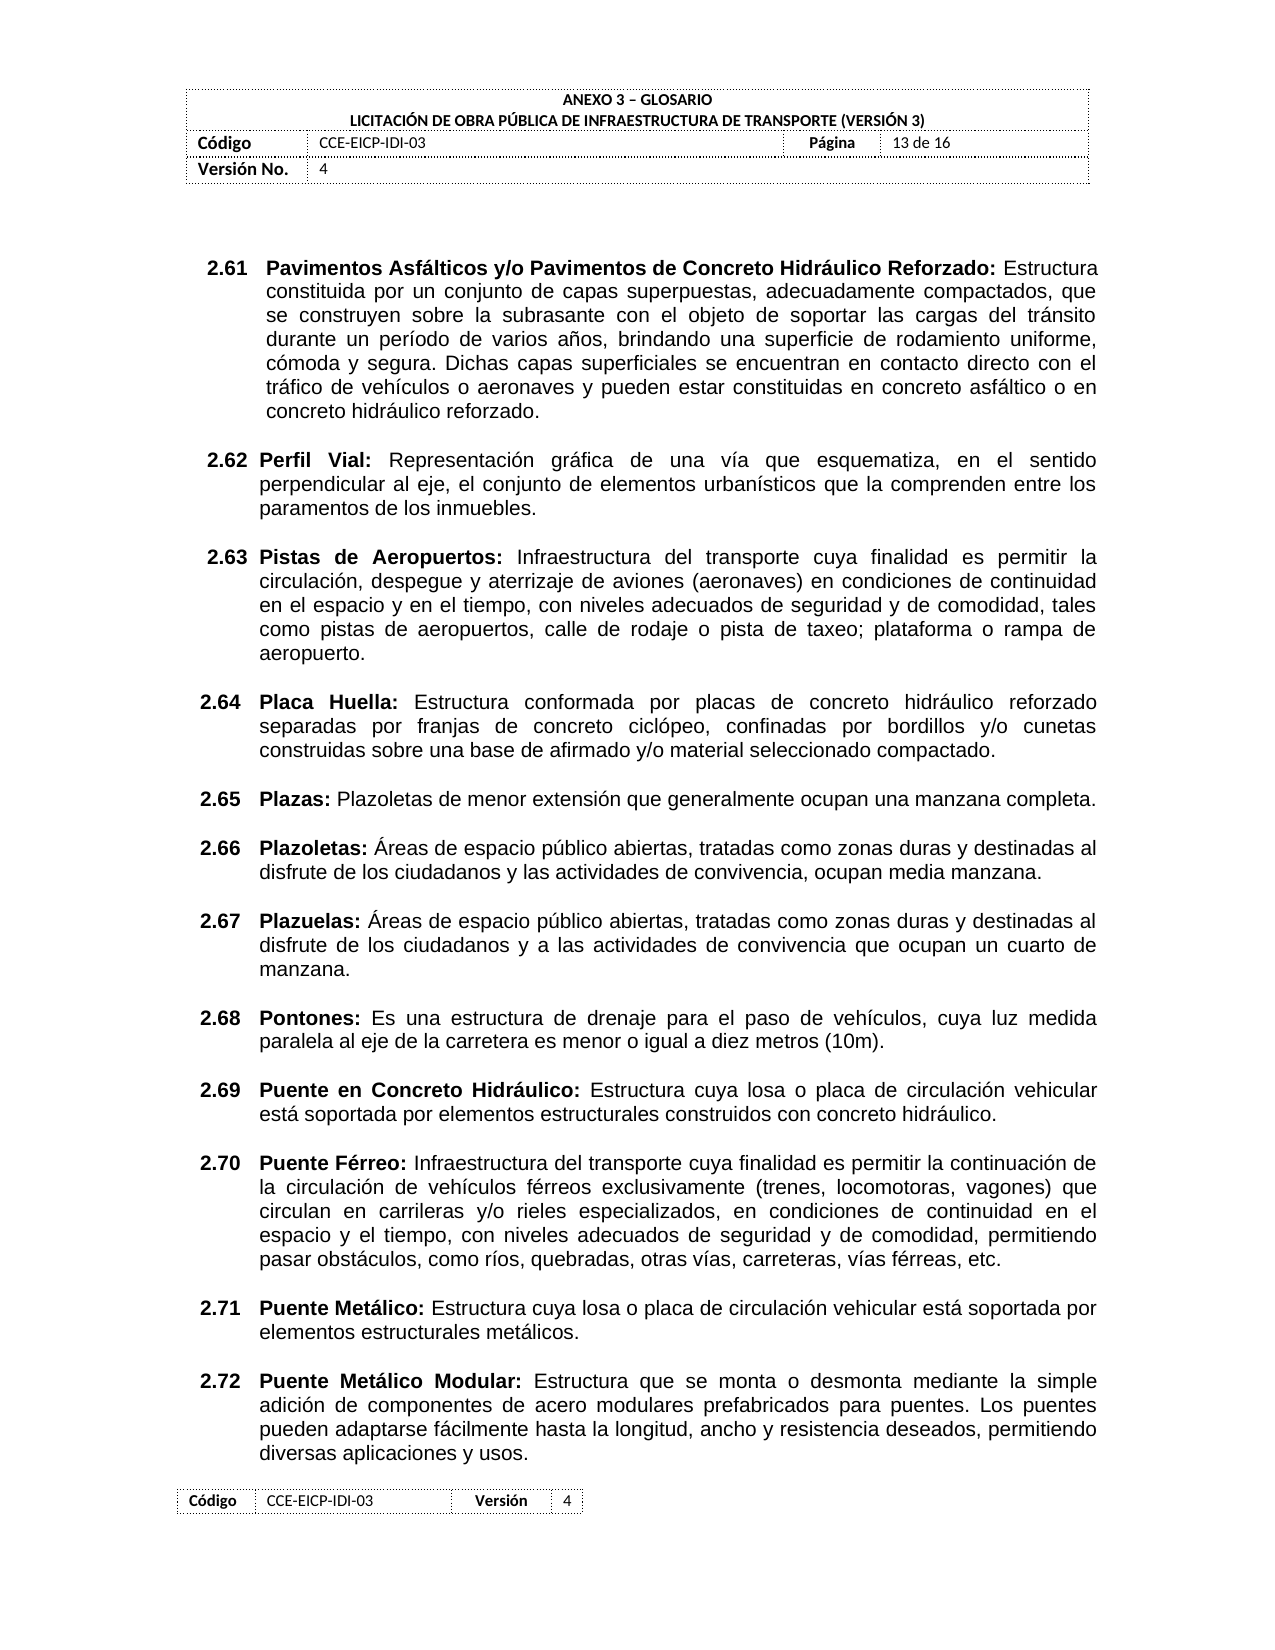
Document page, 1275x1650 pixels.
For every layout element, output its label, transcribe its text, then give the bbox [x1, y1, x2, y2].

list Pistas de Aeropuertos: Infraestructura del transporte cuya finalidad es permitir la circulación, despegue y aterrizaje de aviones (aeronaves) en condiciones de continuidad en el espacio y en el tiempo, con niveles adecuados de seguridad y de comodidad, tales como pistas de aeropuertos, calle de rodaje o pista de taxeo; plataforma o rampa de aeropuerto. [207, 545, 1098, 665]
list Pavimentos Asfálticos y/o Pavimentos de Concreto Hidráulico Reforzado: Estructura constituida por un conjunto de capas superpuestas, adecuadamente compactados, que se construyen sobre la subrasante con el objeto de soportar las cargas del tránsito durante un período de varios años, brindando una superficie de rodamiento uniforme, cómoda y segura. Dichas capas superficiales se encuentran en contacto directo con el tráfico de vehículos o aeronaves y pueden estar constituidas en concreto asfáltico o en concreto hidráulico reforzado. [207, 255, 1098, 423]
list Puente Metálico: Estructura cuya losa o placa de circulación vehicular está soportada por elementos estructurales metálicos. [200, 1296, 1098, 1344]
list Perfil Vial: Representación gráfica de una vía que esquematiza, en el sentido perpendicular al eje, el conjunto de elementos urbanísticos que la comprenden entre los paramentos de los inmuebles. [207, 448, 1098, 520]
list Plazoletas: Áreas de espacio público abiertas, tratadas como zonas duras y destinadas al disfrute de los ciudadanos y las actividades de convivencia, ocupan media manzana. [200, 836, 1098, 883]
list Plazuelas: Áreas de espacio público abiertas, tratadas como zonas duras y destinadas al disfrute de los ciudadanos y a las actividades de convivencia que ocupan un cuarto de manzana. [200, 908, 1098, 980]
list Plazas: Plazoletas de menor extensión que generalmente ocupan una manzana completa. [200, 787, 1098, 811]
list Placa Huella: Estructura conformada por placas de concreto hidráulico reforzado separadas por franjas de concreto ciclópeo, confinadas por bordillos y/o cunetas construidas sobre una base de afirmado y/o material seleccionado compactado. [200, 690, 1098, 762]
list Puente Férreo: Infraestructura del transporte cuya finalidad es permitir la continuación de la circulación de vehículos férreos exclusivamente (trenes, locomotoras, vagones) que circulan en carrileras y/o rieles especializados, en condiciones de continuidad en el espacio y el tiempo, con niveles adecuados de seguridad y de comodidad, permitiendo pasar obstáculos, como ríos, quebradas, otras vías, carreteras, vías férreas, etc. [200, 1151, 1098, 1271]
list Pontones: Es una estructura de drenaje para el paso de vehículos, cuya luz medida paralela al eje de la carretera es menor o igual a diez metros (10m). [200, 1005, 1098, 1053]
list Puente Metálico Modular: Estructura que se monta o desmonta mediante la simple adición de componentes de acero modulares prefabricados para puentes. Los puentes pueden adaptarse fácilmente hasta la longitud, ancho y resistencia deseados, permitiendo diversas aplicaciones y usos. [200, 1369, 1098, 1465]
list Puente en Concreto Hidráulico: Estructura cuya losa o placa de circulación vehicular está soportada por elementos estructurales construidos con concreto hidráulico. [200, 1078, 1098, 1126]
